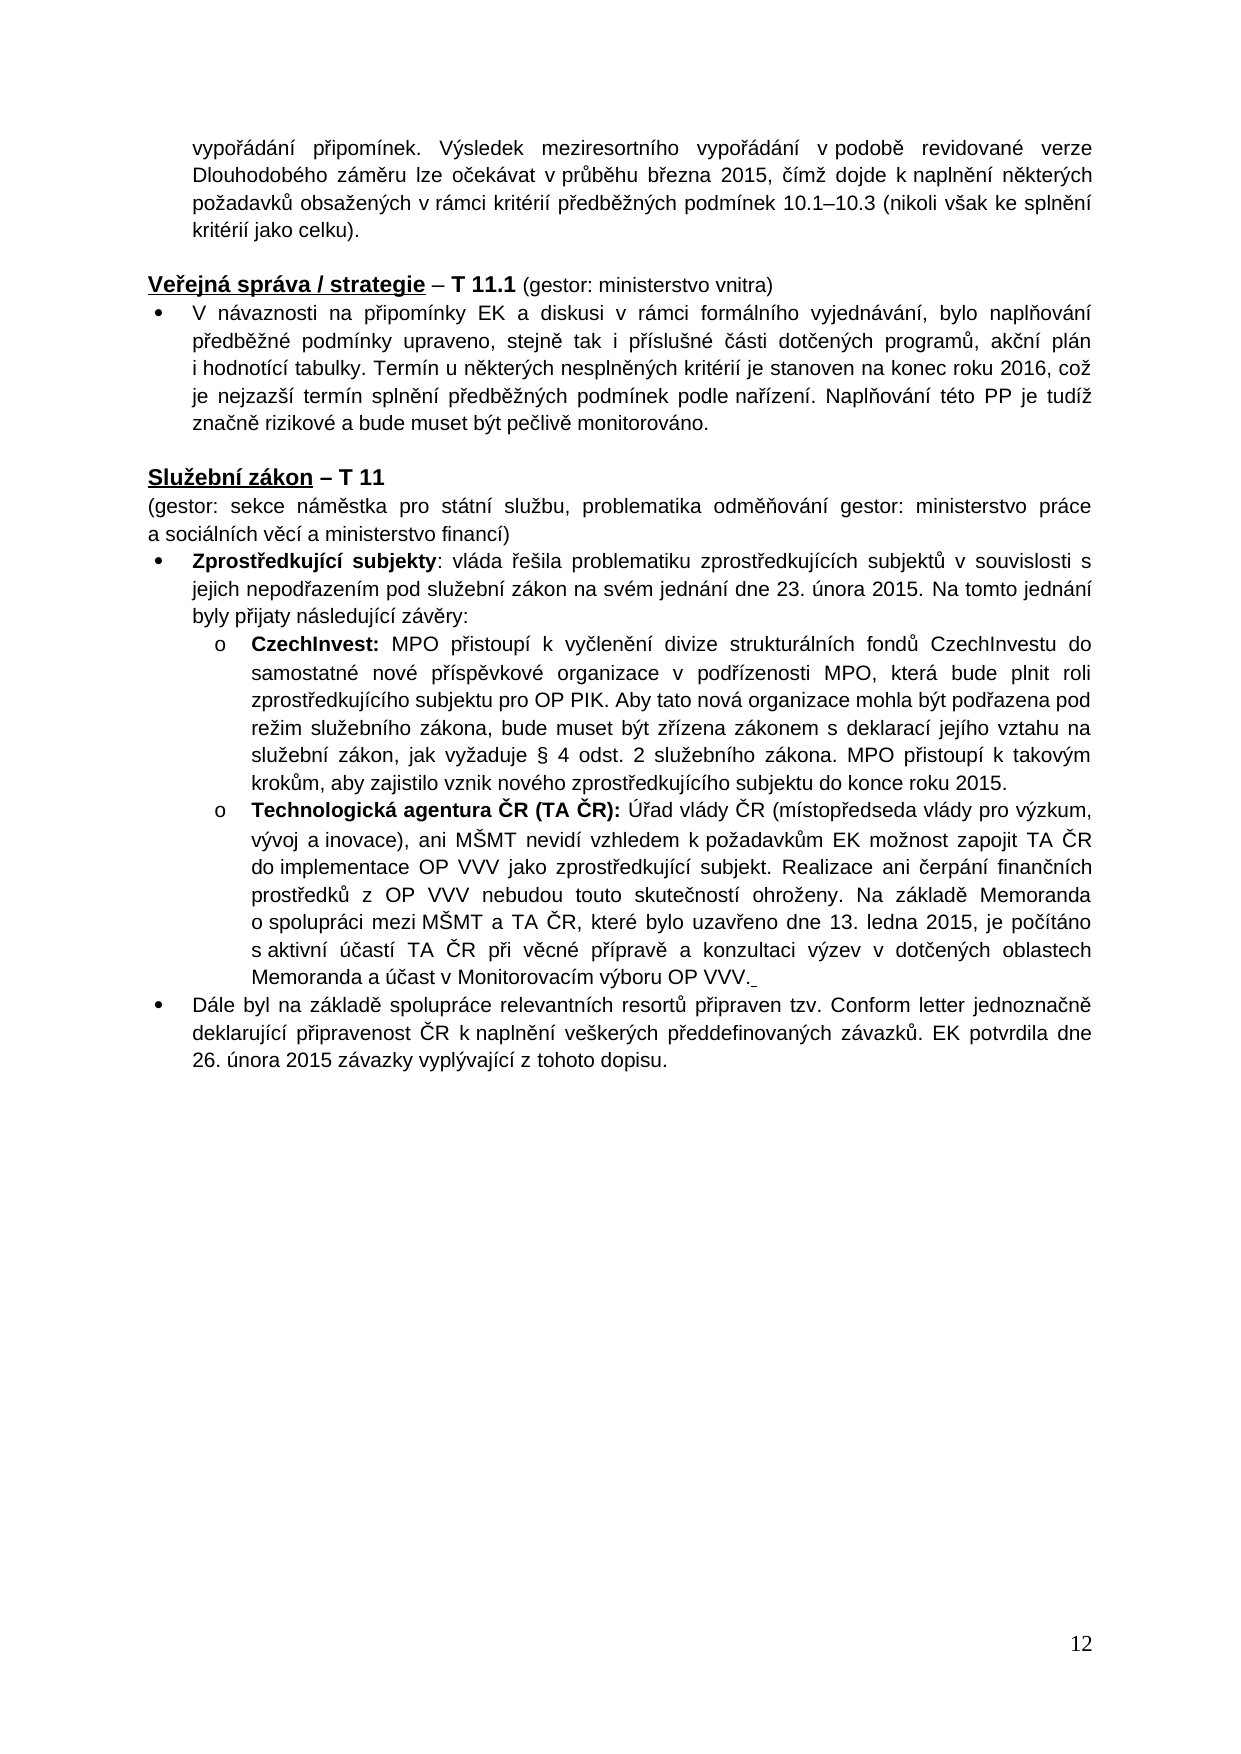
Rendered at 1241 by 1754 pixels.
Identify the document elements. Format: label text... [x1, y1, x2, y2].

text Služební zákon – T 11 [148, 464, 1092, 490]
list CzechInvest: MPO přistoupí k vyčlenění divize strukturálních fondů CzechInvestu do samostatné nové příspěvkové organizace v podřízenosti MPO, která bude plnit roli zprostředkujícího subjektu pro OP PIK. Aby tato nová organizace mohla být podřazena pod režim služebního zákona, bude muset být zřízena zákonem s deklarací jejího vztahu na služební zákon, jak vyžaduje § 4 odst. 2 služebního zákona. MPO přistoupí k takovým krokům, aby zajistilo vznik nového zprostředkujícího subjektu do konce roku 2015. [214, 631, 1092, 795]
list Technologická agentura ČR (TA ČR): Úřad vlády ČR (místopředseda vlády pro výzkum, vývoj a inovace), ani MŠMT nevidí vzhledem k požadavkům EK možnost zapojit TA ČR do implementace OP VVV jako zprostředkující subjekt. Realizace ani čerpání finančních prostředků z OP VVV nebudou touto skutečností ohroženy. Na základě Memoranda o spolupráci mezi MŠMT a TA ČR, které bylo uzavřeno dne 13. ledna 2015, je počítáno s aktivní účastí TA ČR při věcné přípravě a konzultaci výzev v dotčených oblastech Memoranda a účast v Monitorovacím výboru OP VVV. [214, 798, 1092, 989]
text (gestor: sekce náměstka pro státní službu, problematika odměňování gestor: ministerstvo práce a sociálních věcí a ministerstvo financí) [148, 494, 1092, 545]
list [155, 136, 1092, 242]
list Dále byl na základě spolupráce relevantních resortů připraven tzv. Conform letter jednoznačně deklarující připravenost ČR k naplnění veškerých předdefinovaných závazků. EK potvrdila dne 26. února 2015 závazky vyplývající z tohoto dopisu. [155, 993, 1092, 1072]
list V návaznosti na připomínky EK a diskusi v rámci formálního vyjednávání, bylo naplňování předběžné podmínky upraveno, stejně tak i příslušné části dotčených programů, akční plán i hodnotící tabulky. Termín u některých nesplněných kritérií je stanoven na konec roku 2016, což je nejzazší termín splnění předběžných podmínek podle nařízení. Naplňování této PP je tudíž značně rizikové a bude muset být pečlivě monitorováno. [155, 301, 1092, 435]
list Zprostředkující subjekty: vláda řešila problematiku zprostředkujících subjektů v souvislosti s jejich nepodřazením pod služební zákon na svém jednání dne 23. února 2015. Na tomto jednání byly přijaty následující závěry: [155, 549, 1092, 628]
text Veřejná správa / strategie – T 11.1 (gestor: ministerstvo vnitra) [148, 271, 1092, 297]
